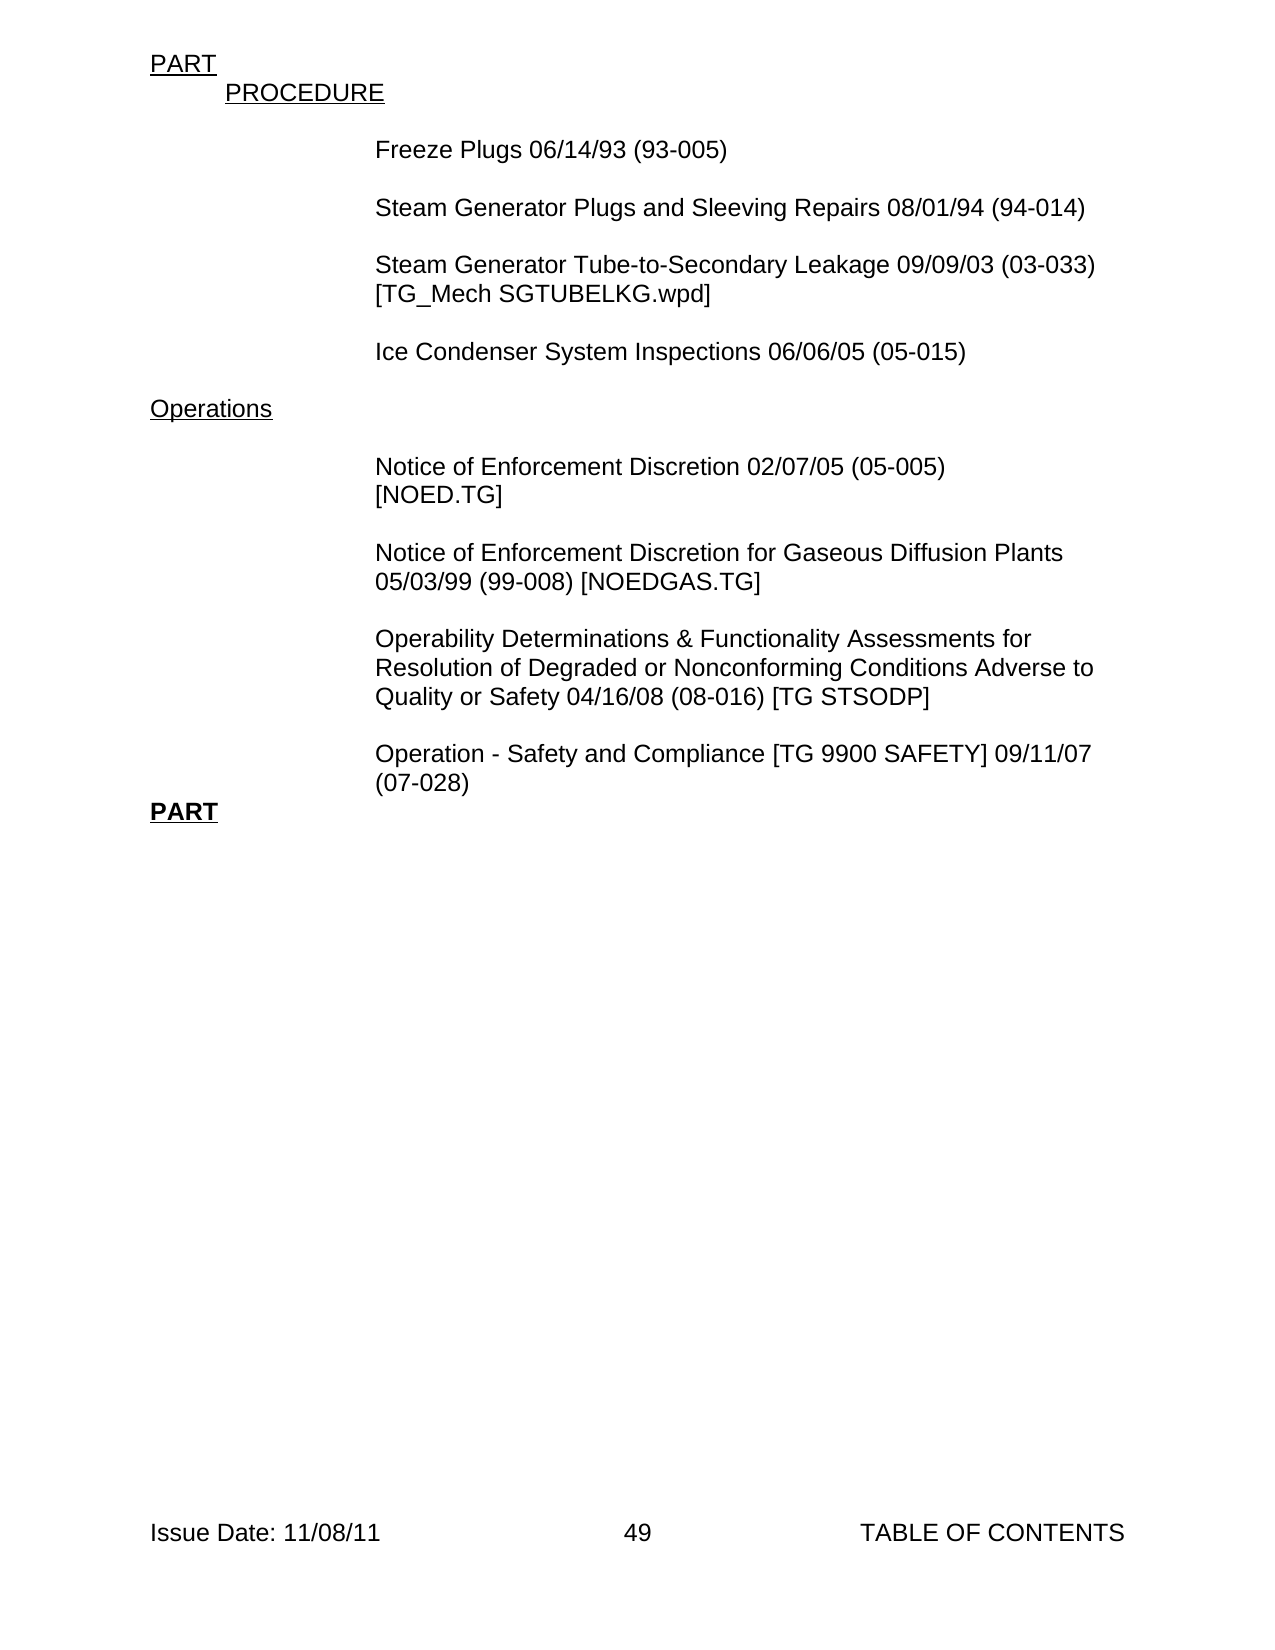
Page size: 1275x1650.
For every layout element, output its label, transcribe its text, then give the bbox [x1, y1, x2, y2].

text Operations [150, 394, 1125, 423]
text Freeze Plugs 06/14/93 (93-005) [150, 135, 1125, 164]
text Notice of Enforcement Discretion 02/07/05 (05-005) [150, 452, 1125, 480]
text Notice of Enforcement Discretion for Gaseous Diffusion Plants [150, 538, 1125, 567]
text Steam Generator Plugs and Sleeving Repairs 08/01/94 (94-014) [150, 193, 1125, 222]
text [NOED.TG] [150, 480, 1125, 509]
text 05/03/99 (99-008) [NOEDGAS.TG] [150, 567, 1125, 595]
text Operability Determinations & Functionality Assessments for Resolution of Degraded or Nonconforming Conditions Adverse to Quality or Safety 04/16/08 (08-016) [TG STSODP] [150, 624, 1125, 710]
text Operation - Safety and Compliance [TG 9900 SAFETY] 09/11/07 (07-028) [150, 739, 1125, 797]
text PART [150, 797, 1125, 825]
text Ice Condenser System Inspections 06/06/05 (05-015) [150, 337, 1125, 365]
text Steam Generator Tube-to-Secondary Leakage 09/09/03 (03-033) [150, 250, 1125, 279]
text [TG_Mech SGTUBELKG.wpd] [150, 279, 1125, 308]
